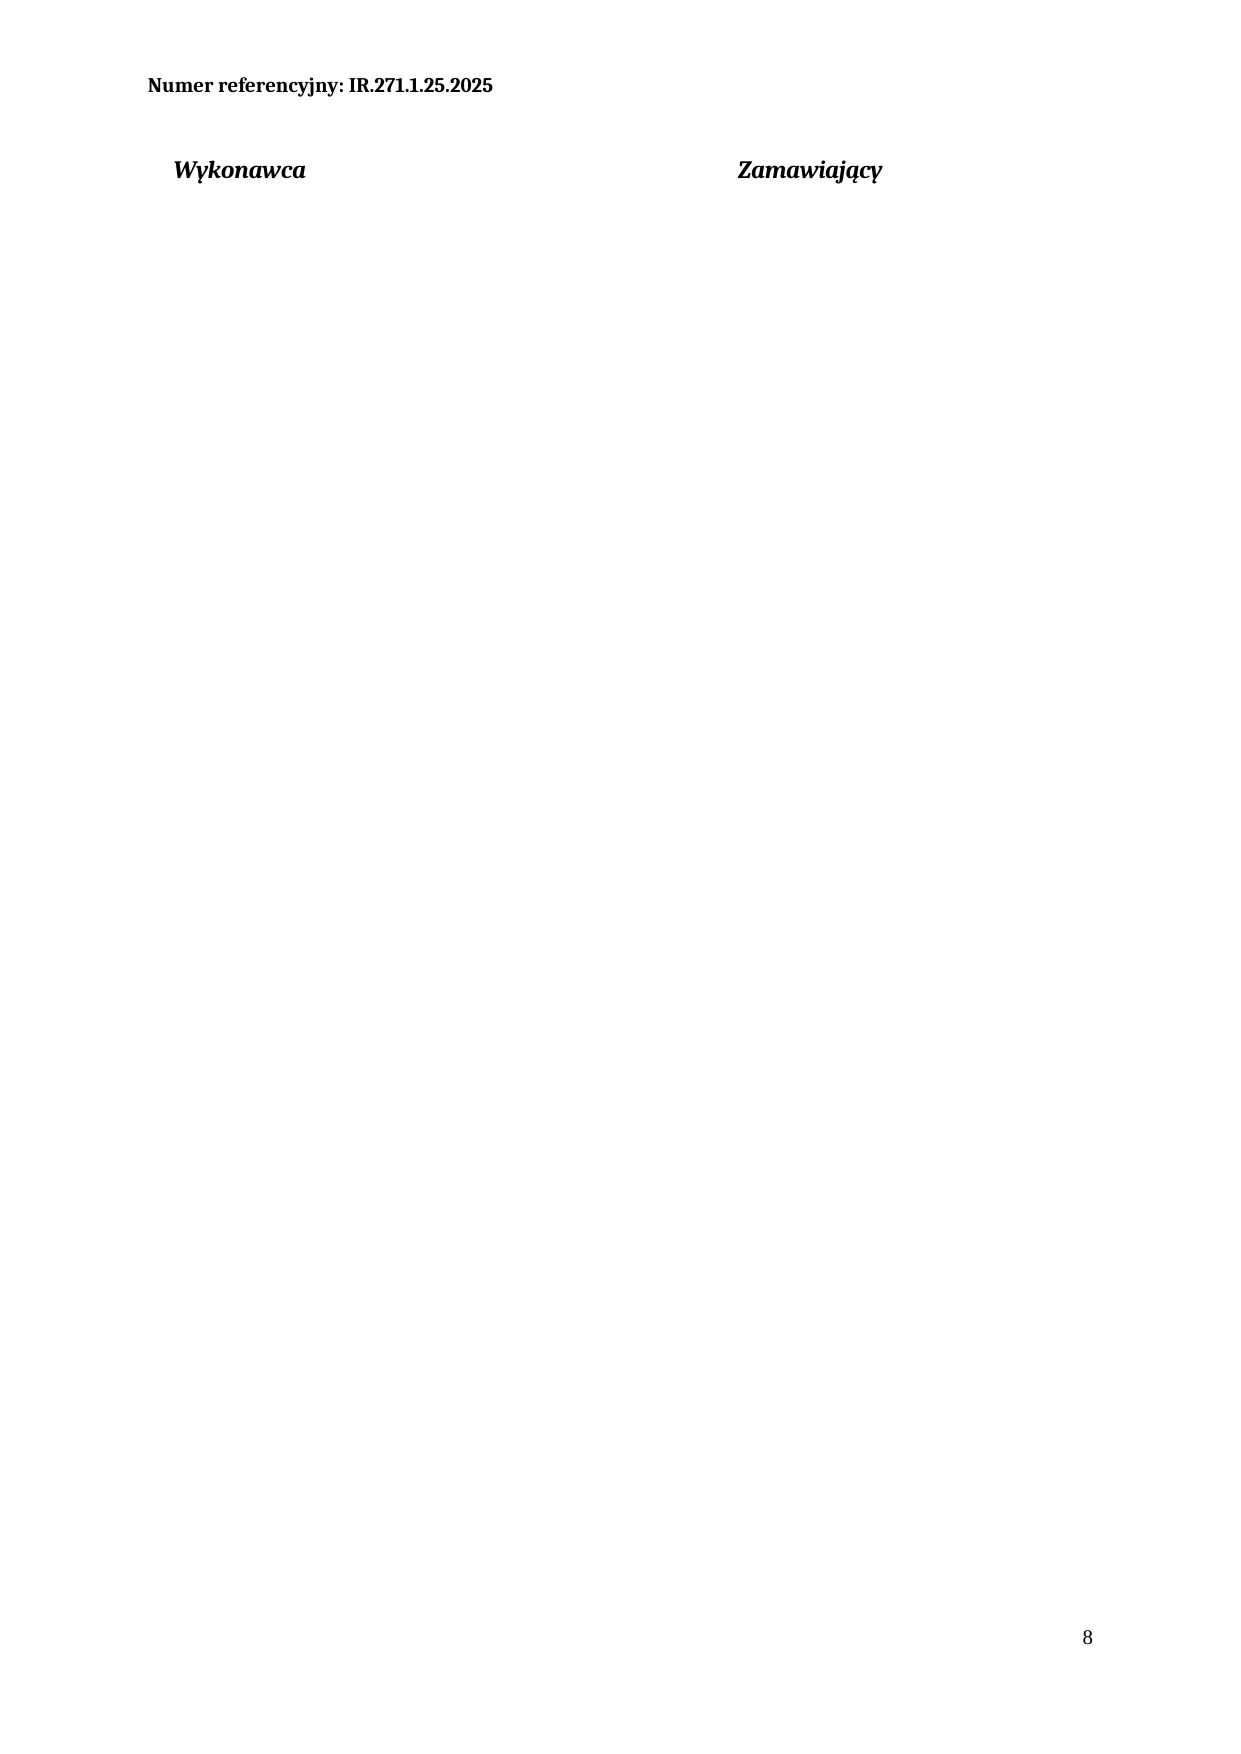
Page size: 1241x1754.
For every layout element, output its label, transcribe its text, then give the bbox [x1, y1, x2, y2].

text Wykonawca Zamawiający [148, 156, 1093, 184]
